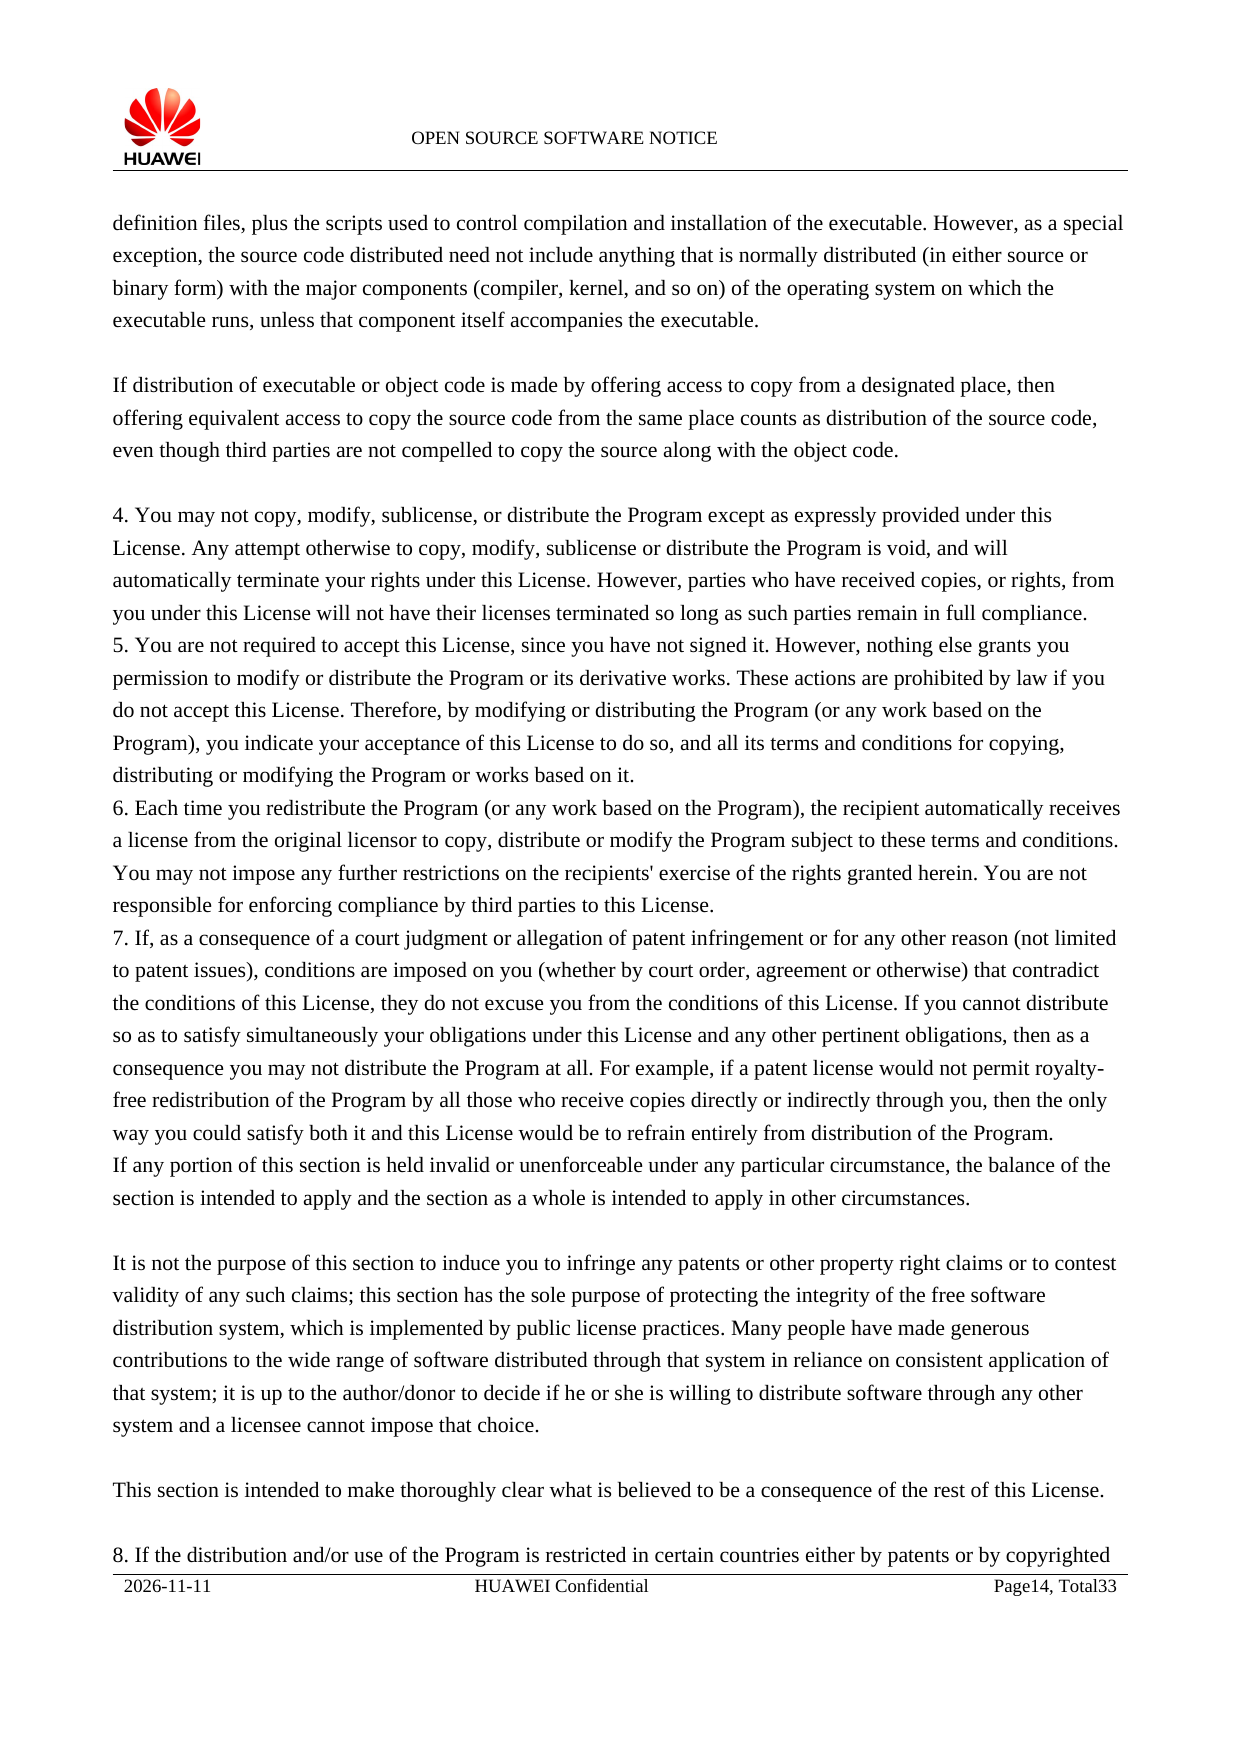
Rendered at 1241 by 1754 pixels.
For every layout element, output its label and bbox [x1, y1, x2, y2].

picture [124, 88, 201, 165]
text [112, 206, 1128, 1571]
